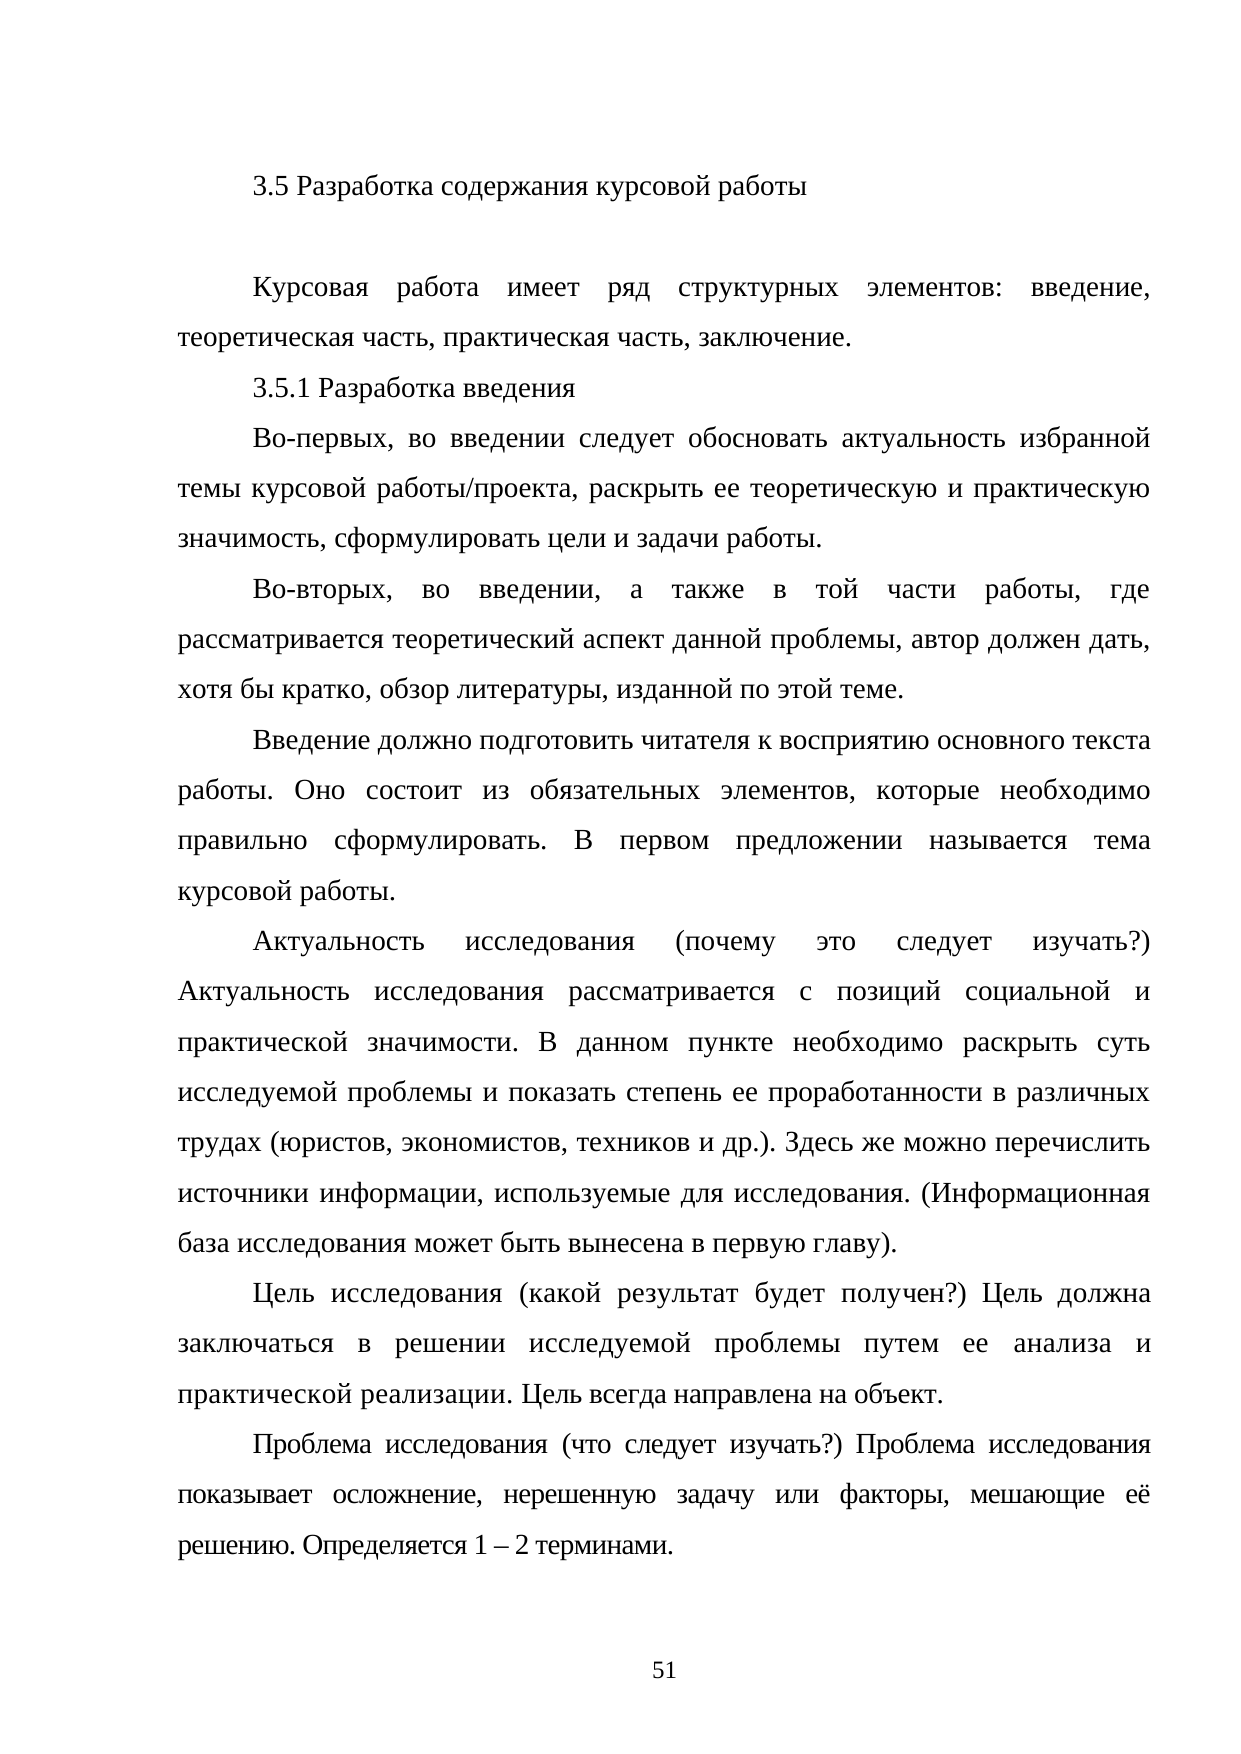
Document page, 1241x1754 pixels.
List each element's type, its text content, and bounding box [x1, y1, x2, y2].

text Актуальность исследования (почему это следует изучать?) Актуальность исследования рассматривается с позиций социальной и практической значимости. В данном пункте необходимо раскрыть суть исследуемой проблемы и показать степень ее проработанности в различных трудах (юристов, экономистов, техников и др.). Здесь же можно перечислить источники информации, используемые для исследования. (Информационная база исследования может быть вынесена в первую главу). [177, 923, 1151, 1258]
text Цель исследования (какой результат будет получен?) Цель должна заключаться в решении исследуемой проблемы путем ее анализа и практической реализации. Цель всегда направлена на объект. [177, 1275, 1151, 1409]
text Во-вторых, во введении, а также в той части работы, где рассматривается теоретический аспект данной проблемы, автор должен дать, хотя бы кратко, обзор литературы, изданной по этой теме. [177, 571, 1151, 705]
text 3.5 Разработка содержания курсовой работы [177, 168, 1151, 202]
text 3.5.1 Разработка введения [177, 370, 1151, 403]
text Проблема исследования (что следует изучать?) Проблема исследования показывает осложнение, нерешенную задачу или факторы, мешающие её решению. Определяется 1 – 2 терминами. [177, 1426, 1151, 1560]
text Во-первых, во введении следует обосновать актуальность избранной темы курсовой работы/проекта, раскрыть ее теоретическую и практическую значимость, сформулировать цели и задачи работы. [177, 420, 1151, 554]
text Введение должно подготовить читателя к восприятию основного текста работы. Оно состоит из обязательных элементов, которые необходимо правильно сформулировать. В первом предложении называется тема курсовой работы. [177, 722, 1151, 906]
text Курсовая работа имеет ряд структурных элементов: введение, теоретическая часть, практическая часть, заключение. [177, 269, 1151, 353]
